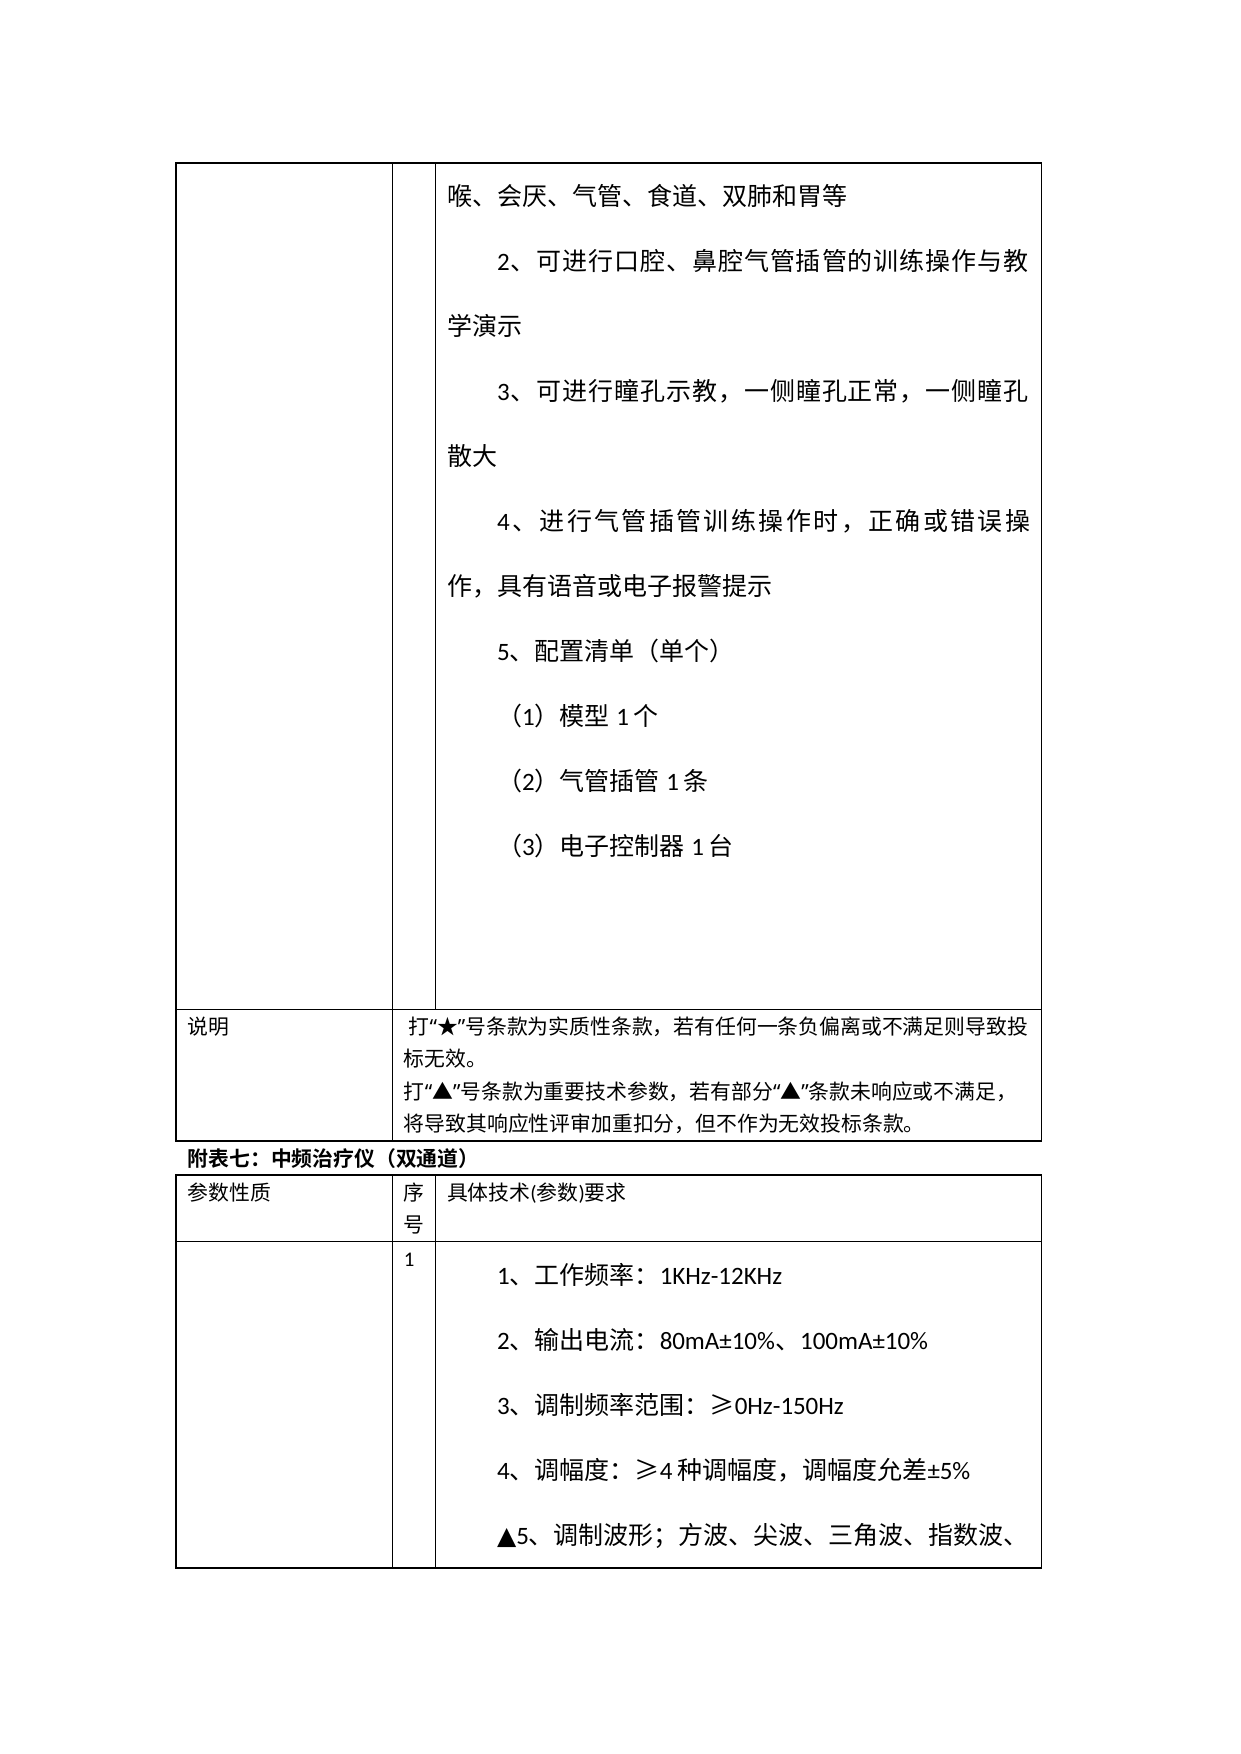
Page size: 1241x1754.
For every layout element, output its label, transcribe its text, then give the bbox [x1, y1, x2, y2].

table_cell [436, 1242, 1041, 1567]
table_cell 打“★”号条款为实质性条款，若有任何一条负偏离或不满足则导致投标无效。 打“▲”号条款为重要技术参数，若有部分“▲”条款未响应或不满足，将导致其响应性评审加重扣分，但不作为无效投标条款。 [393, 1010, 1041, 1140]
table_cell 说明 [177, 1010, 392, 1140]
table_header 具体技术(参数)要求 [436, 1176, 1041, 1241]
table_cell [436, 164, 1041, 1008]
table_header 参数性质 [177, 1176, 392, 1241]
table_cell [177, 164, 392, 1008]
text 附表七：中频治疗仪（双通道） [187, 1142, 1053, 1174]
table_cell [177, 1242, 392, 1567]
table_header 序号 [393, 1176, 435, 1241]
table_cell 1 [393, 164, 435, 1008]
table_cell 1 [393, 1242, 435, 1567]
